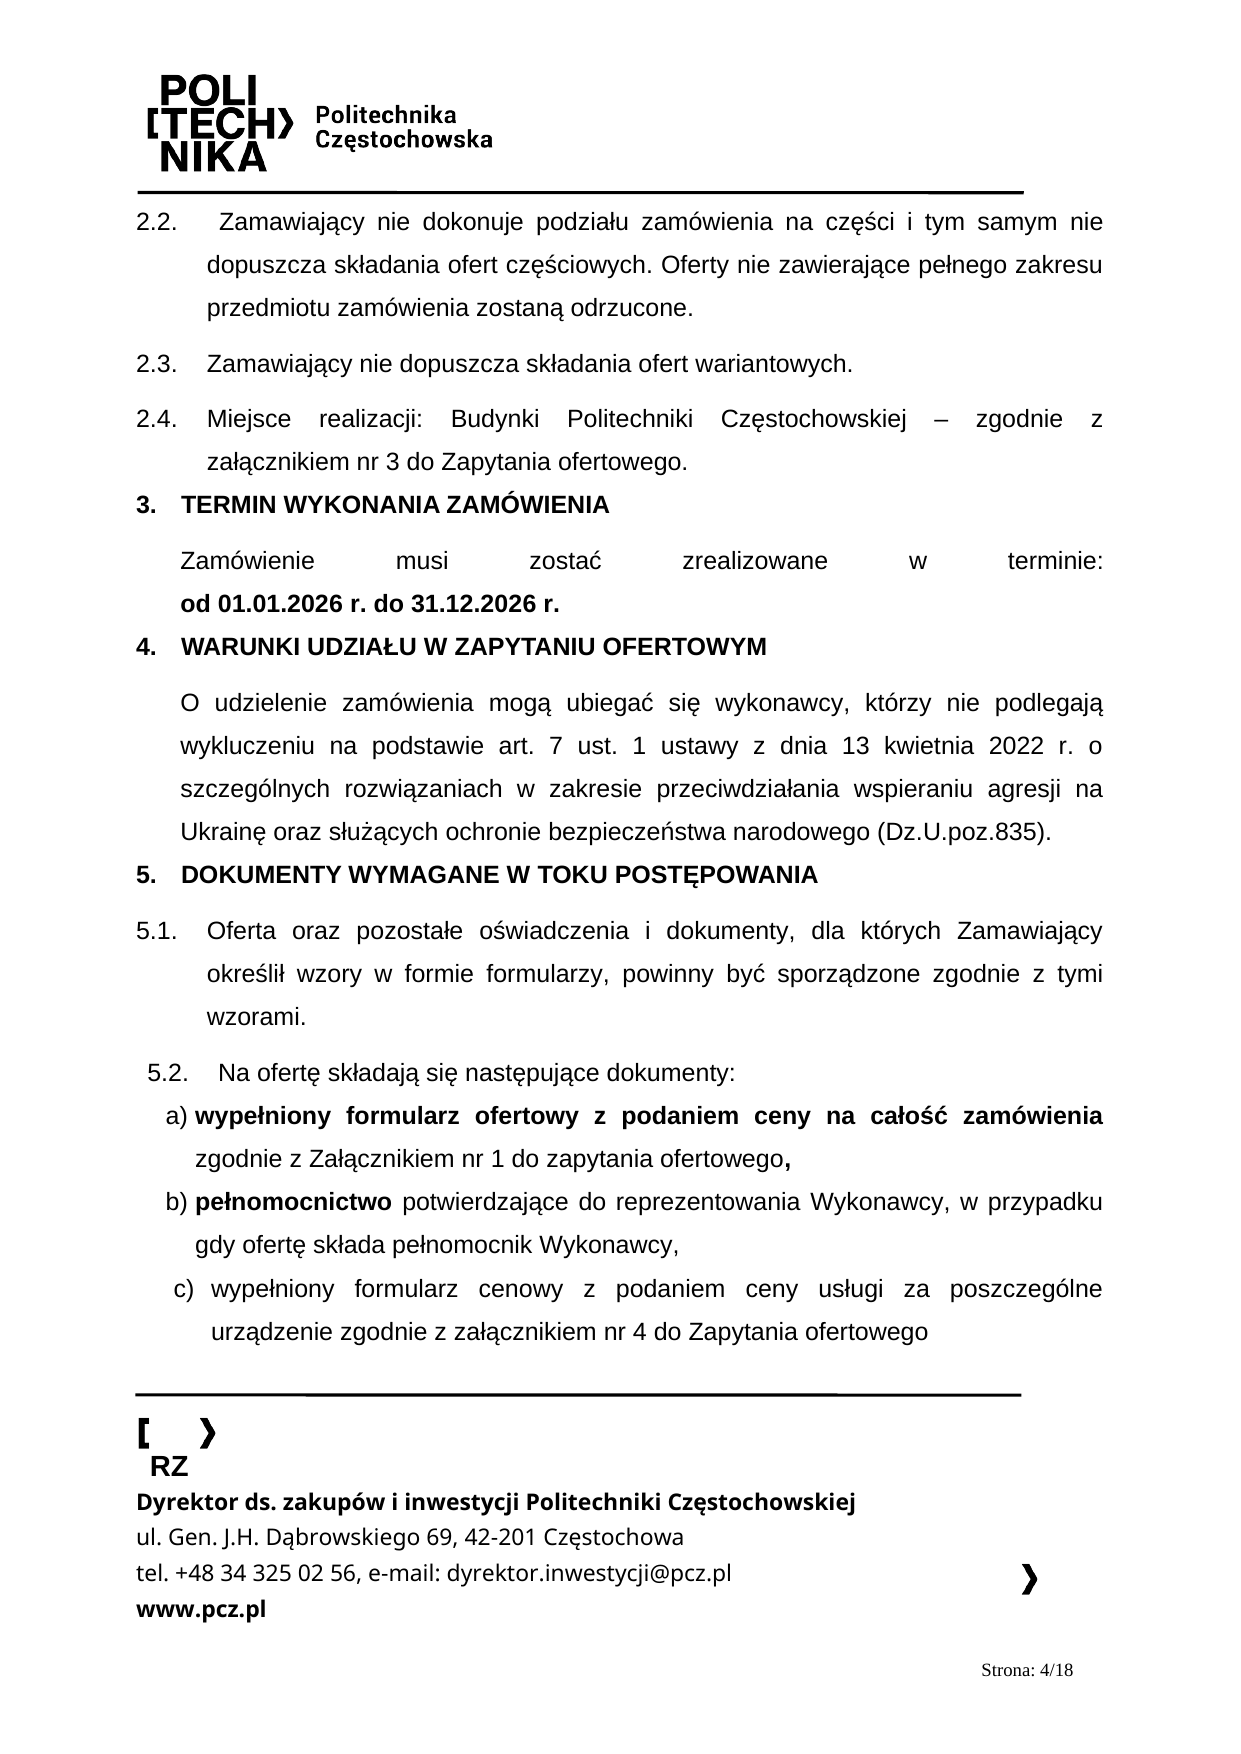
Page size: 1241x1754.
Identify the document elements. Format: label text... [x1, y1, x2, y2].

subtitle warunki udziału w zapytaniu ofertowym [136, 632, 1104, 661]
subtitle Oferta oraz pozostałe oświadczenia i dokumenty, dla których Zamawiający określił wzory w formie formularzy, powinny być sporządzone zgodnie z tymi wzorami. [136, 916, 1104, 1031]
subtitle O udzielenie zamówienia mogą ubiegać się wykonawcy, którzy nie podlegają wykluczeniu na podstawie art. 7 ust. 1 ustawy z dnia 13 kwietnia 2022 r. o szczególnych rozwiązaniach w zakresie przeciwdziałania wspieraniu agresji na Ukrainę oraz służących ochronie bezpieczeństwa narodowego (Dz.U.poz.835). [180, 688, 1104, 846]
picture [199, 1404, 216, 1471]
subtitle Miejsce realizacji: Budynki Politechniki Częstochowskiej – zgodnie z załącznikiem nr 3 do Zapytania ofertowego. [136, 404, 1104, 476]
picture [117, 1402, 150, 1463]
subtitle Zamawiający nie dopuszcza składania ofert wariantowych. [136, 349, 1104, 377]
picture [1021, 1549, 1038, 1617]
subtitle Termin wykonania zamówienia [136, 491, 1104, 519]
subtitle Dokumenty wymagane w TOKU POSTĘPOWANIA [136, 861, 1104, 889]
list pełnomocnictwo potwierdzające do reprezentowania Wykonawcy, w przypadku gdy ofertę składa pełnomocnik Wykonawcy, [165, 1187, 1104, 1259]
subtitle Zamówienie musi zostać zrealizowane w terminie: od 01.01.2026 r. do 31.12.2026 r. [180, 546, 1104, 618]
subtitle Zamawiający nie dokonuje podziału zamówienia na części i tym samym nie dopuszcza składania ofert częściowych. Oferty nie zawierające pełnego zakresu przedmiotu zamówienia zostaną odrzucone. [136, 207, 1104, 322]
list wypełniony formularz cenowy z podaniem ceny usługi za poszczególne urządzenie zgodnie z załącznikiem nr 4 do Zapytania ofertowego [173, 1273, 1104, 1345]
picture [134, 62, 523, 180]
list wypełniony formularz ofertowy z podaniem ceny na całość zamówienia zgodnie z Załącznikiem nr 1 do zapytania ofertowego, [165, 1101, 1104, 1173]
table_header Na ofertę składają się następujące dokumenty: [136, 1046, 1066, 1101]
